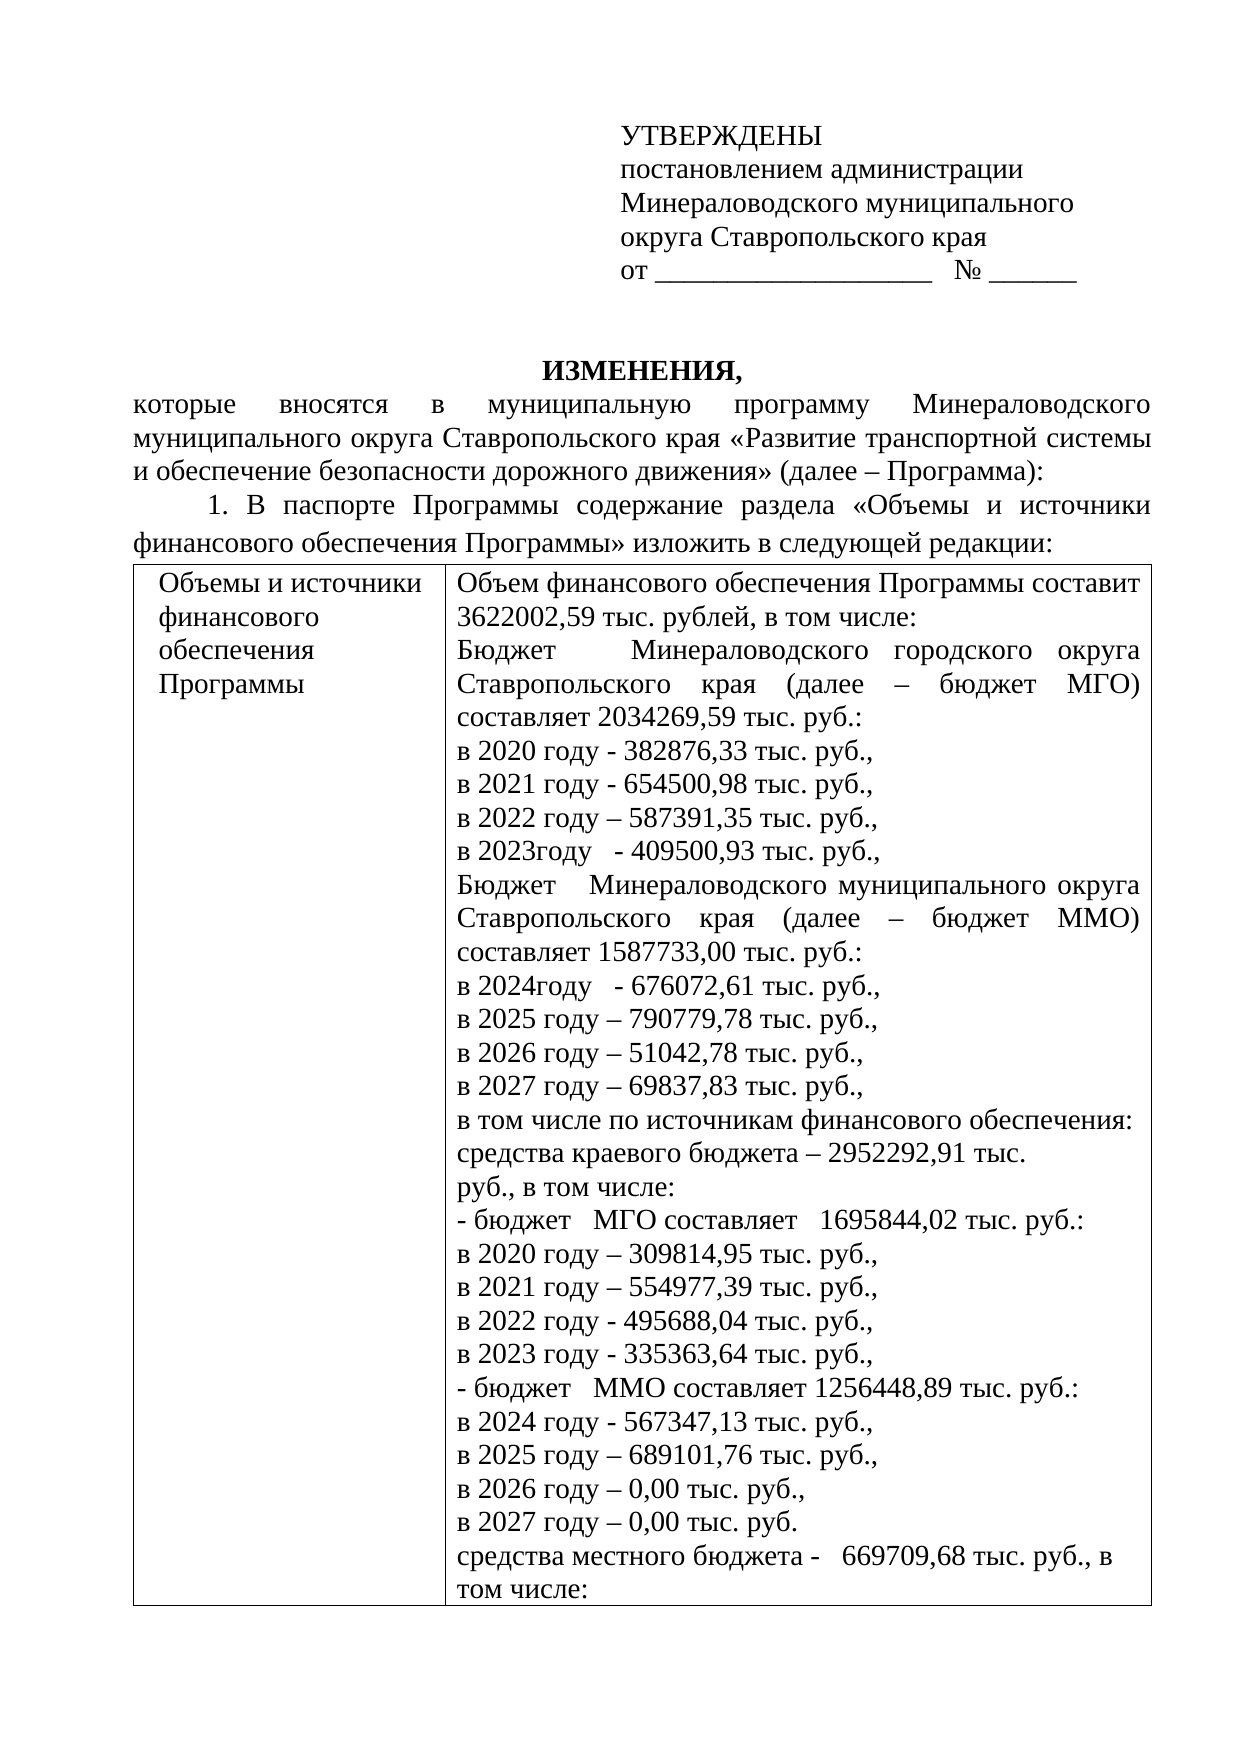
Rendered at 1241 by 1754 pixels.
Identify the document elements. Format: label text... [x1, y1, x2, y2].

text постановлением администрации Минераловодского муниципального округа Ставропольского края [620, 152, 1152, 252]
text от ___________________ № ______ [620, 252, 1122, 286]
text которые вносятся в муниципальную программу Минераловодского муниципального округа Ставропольского края «Развитие транспортной системы и обеспечение безопасности дорожного движения» (далее – Программа): [133, 386, 1152, 487]
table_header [134, 565, 445, 1605]
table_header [446, 565, 1151, 1605]
text УТВЕРЖДЕНЫ [620, 118, 1137, 152]
text 1. В паспорте Программы содержание раздела «Объемы и источники финансового обеспечения Программы» изложить в следующей редакции: [133, 487, 1152, 559]
text ИЗМЕНЕНИЯ, [133, 353, 1152, 386]
